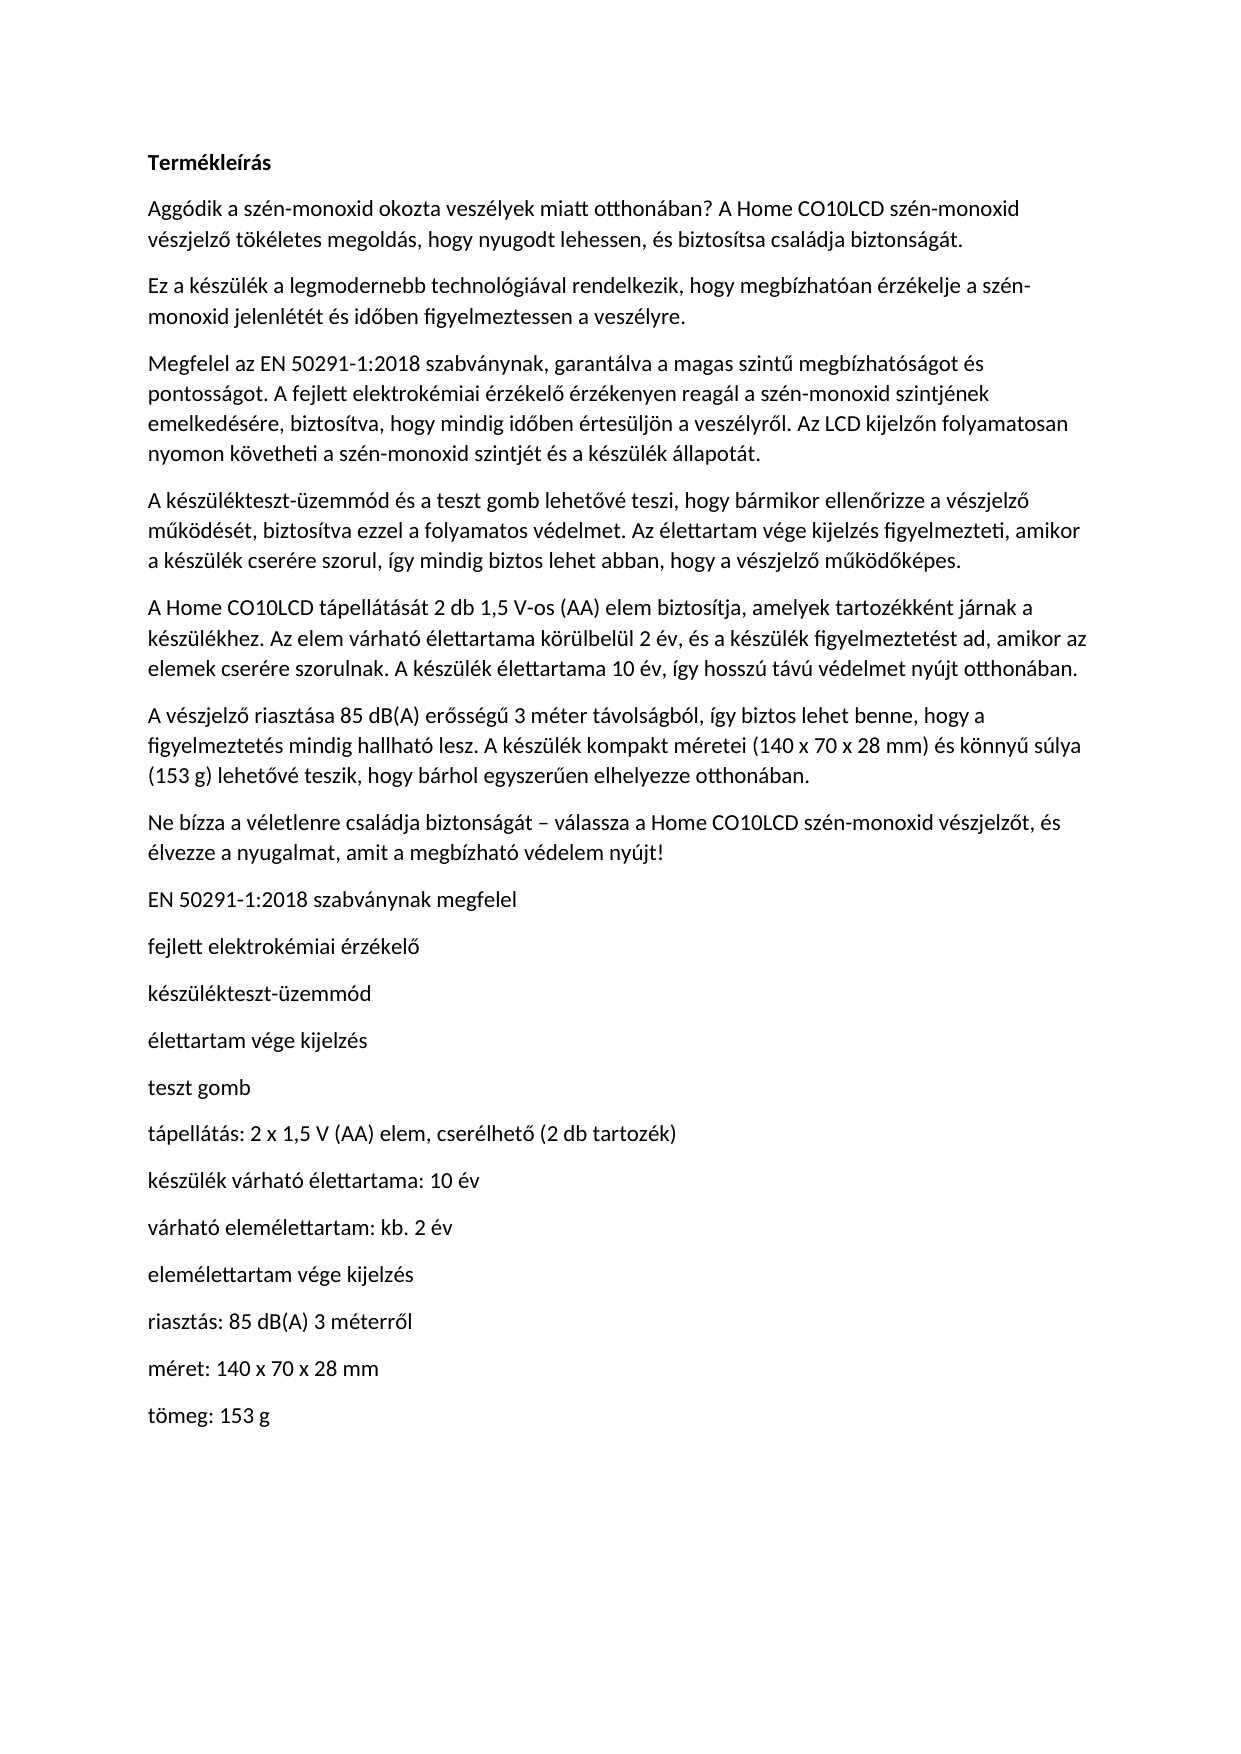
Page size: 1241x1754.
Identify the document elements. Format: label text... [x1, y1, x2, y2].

text A vészjelző riasztása 85 dB(A) erősségű 3 méter távolságból, így biztos lehet benne, hogy a figyelmeztetés mindig hallható lesz. A készülék kompakt méretei (140 x 70 x 28 mm) és könnyű súlya (153 g) lehetővé teszik, hogy bárhol egyszerűen elhelyezze otthonában. [148, 701, 1093, 789]
text riasztás: 85 dB(A) 3 méterről [148, 1307, 1093, 1335]
text Megfelel az EN 50291-1:2018 szabványnak, garantálva a magas szintű megbízhatóságot és pontosságot. A fejlett elektrokémiai érzékelő érzékenyen reagál a szén-monoxid szintjének emelkedésére, biztosítva, hogy mindig időben értesüljön a veszélyről. Az LCD kijelzőn folyamatosan nyomon követheti a szén-monoxid szintjét és a készülék állapotát. [148, 349, 1093, 467]
text fejlett elektrokémiai érzékelő [148, 932, 1093, 960]
text A készülékteszt-üzemmód és a teszt gomb lehetővé teszi, hogy bármikor ellenőrizze a vészjelző működését, biztosítva ezzel a folyamatos védelmet. Az élettartam vége kijelzés figyelmezteti, amikor a készülék cserére szorul, így mindig biztos lehet abban, hogy a vészjelző működőképes. [148, 486, 1093, 574]
text A Home CO10LCD tápellátását 2 db 1,5 V-os (AA) elem biztosítja, amelyek tartozékként járnak a készülékhez. Az elem várható élettartama körülbelül 2 év, és a készülék figyelmeztetést ad, amikor az elemek cserére szorulnak. A készülék élettartama 10 év, így hosszú távú védelmet nyújt otthonában. [148, 593, 1093, 682]
text EN 50291-1:2018 szabványnak megfelel [148, 885, 1093, 913]
text Ez a készülék a legmodernebb technológiával rendelkezik, hogy megbízhatóan érzékelje a szén-monoxid jelenlétét és időben figyelmeztessen a veszélyre. [148, 272, 1093, 330]
text Termékleírás [148, 148, 1093, 176]
text készülékteszt-üzemmód [148, 979, 1093, 1007]
text élettartam vége kijelzés [148, 1026, 1093, 1054]
text teszt gomb [148, 1073, 1093, 1101]
text készülék várható élettartama: 10 év [148, 1166, 1093, 1194]
text Aggódik a szén-monoxid okozta veszélyek miatt otthonában? A Home CO10LCD szén-monoxid vészjelző tökéletes megoldás, hogy nyugodt lehessen, és biztosítsa családja biztonságát. [148, 194, 1093, 253]
text Ne bízza a véletlenre családja biztonságát – válassza a Home CO10LCD szén-monoxid vészjelzőt, és élvezze a nyugalmat, amit a megbízható védelem nyújt! [148, 808, 1093, 866]
text tápellátás: 2 x 1,5 V (AA) elem, cserélhető (2 db tartozék) [148, 1119, 1093, 1147]
text tömeg: 153 g [148, 1401, 1093, 1429]
text elemélettartam vége kijelzés [148, 1260, 1093, 1288]
text várható elemélettartam: kb. 2 év [148, 1213, 1093, 1241]
text méret: 140 x 70 x 28 mm [148, 1354, 1093, 1382]
